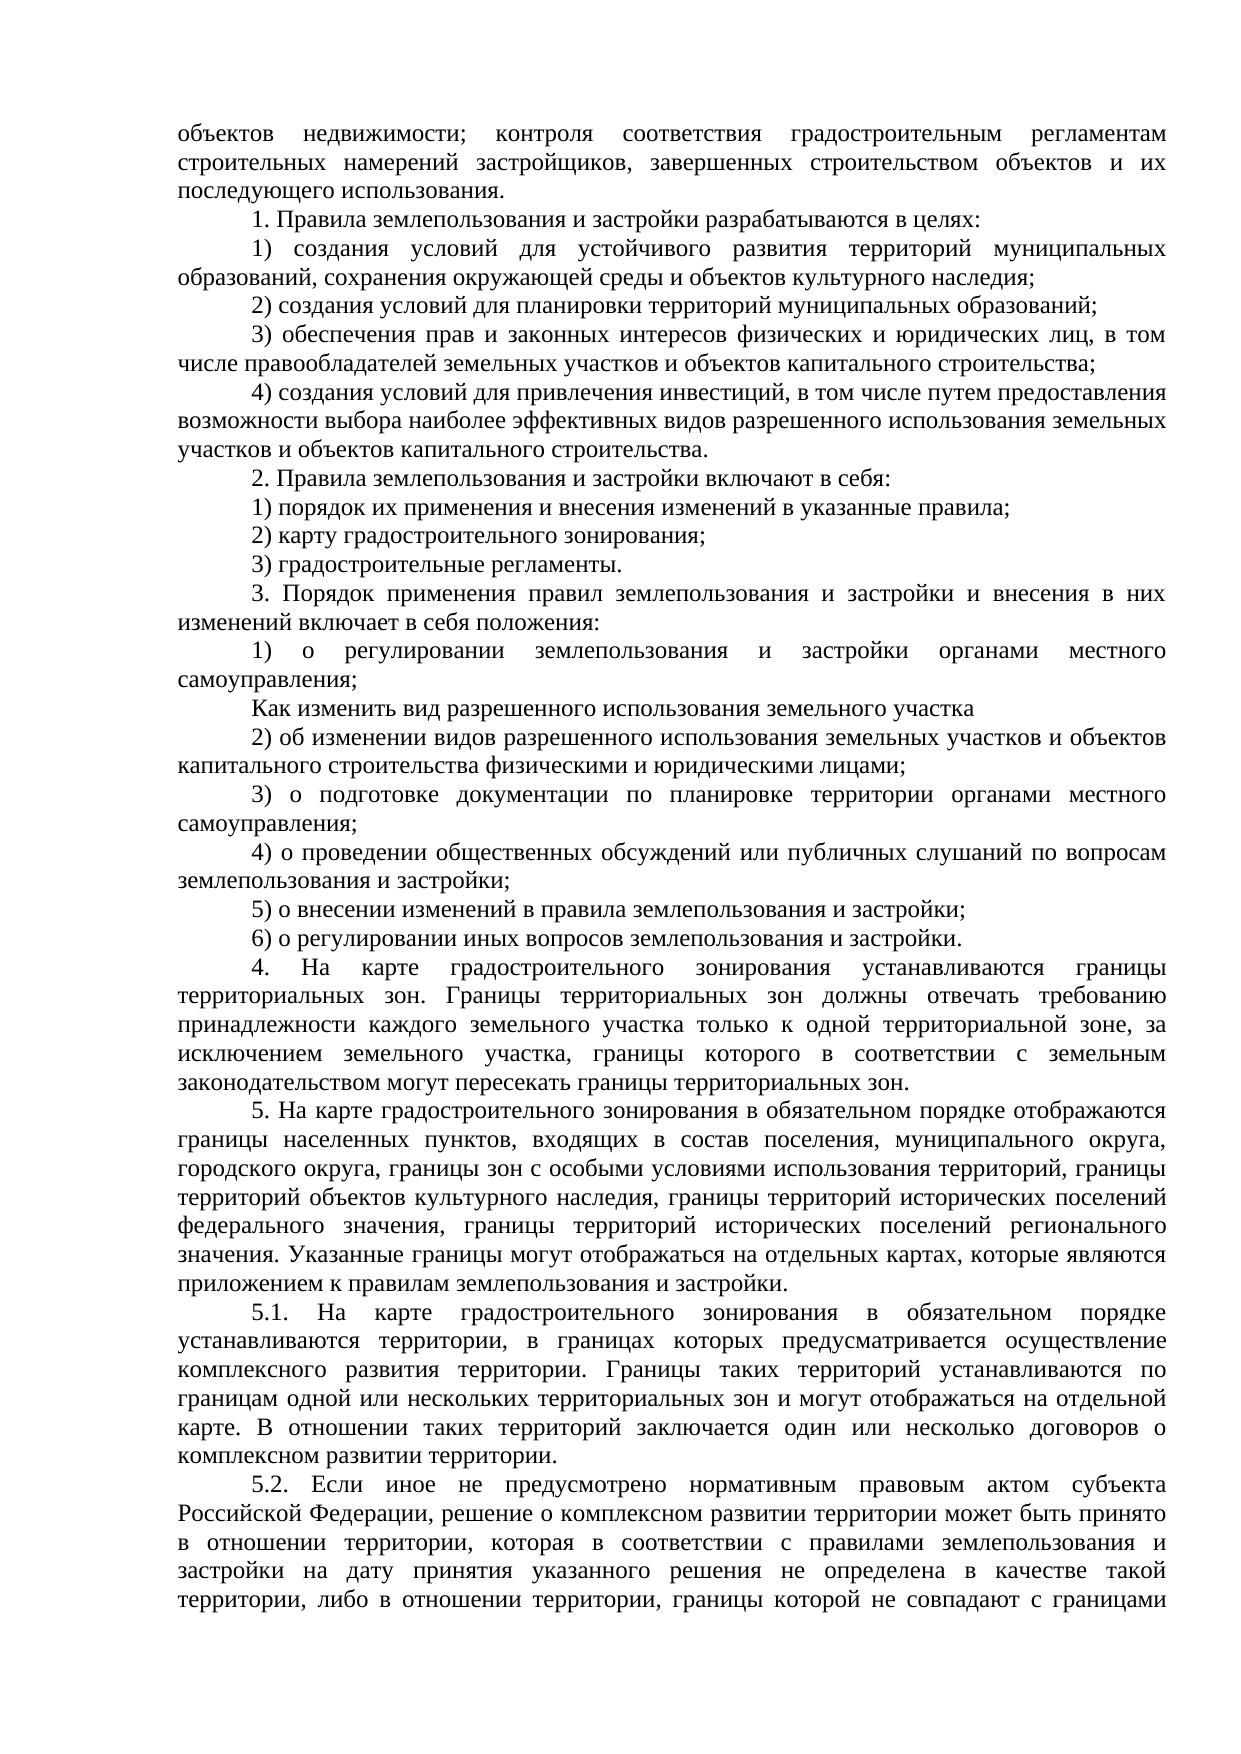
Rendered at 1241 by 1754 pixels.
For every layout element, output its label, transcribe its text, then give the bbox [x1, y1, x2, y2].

text 4) о проведении общественных обсуждений или публичных слушаний по вопросам землепользования и застройки; [177, 837, 1167, 894]
text 6) о регулировании иных вопросов землепользования и застройки. [177, 923, 1167, 952]
text 2. Правила землепользования и застройки включают в себя: [177, 463, 1167, 492]
text 1) о регулировании землепользования и застройки органами местного самоуправления; [177, 636, 1167, 693]
text 4) создания условий для привлечения инвестиций, в том числе путем предоставления возможности выбора наиболее эффективных видов разрешенного использования земельных участков и объектов капитального строительства. [177, 377, 1167, 463]
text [177, 118, 1167, 204]
text 3) о подготовке документации по планировке территории органами местного самоуправления; [177, 779, 1167, 837]
text 1) создания условий для устойчивого развития территорий муниципальных образований, сохранения окружающей среды и объектов культурного наследия; [177, 233, 1167, 291]
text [177, 1469, 1167, 1613]
text 5. На карте градостроительного зонирования в обязательном порядке отображаются границы населенных пунктов, входящих в состав поселения, муниципального округа, городского округа, границы зон с особыми условиями использования территорий, границы территорий объектов культурного наследия, границы территорий исторических поселений федерального значения, границы территорий исторических поселений регионального значения. Указанные границы могут отображаться на отдельных картах, которые являются приложением к правилам землепользования и застройки. [177, 1096, 1167, 1297]
text 5.1. На карте градостроительного зонирования в обязательном порядке устанавливаются территории, в границах которых предусматривается осуществление комплексного развития территории. Границы таких территорий устанавливаются по границам одной или нескольких территориальных зон и могут отображаться на отдельной карте. В отношении таких территорий заключается один или несколько договоров о комплексном развитии территории. [177, 1297, 1167, 1469]
text 2) об изменении видов разрешенного использования земельных участков и объектов капитального строительства физическими и юридическими лицами; [177, 722, 1167, 779]
text 2) карту градостроительного зонирования; [177, 521, 1167, 549]
text Как изменить вид разрешенного использования земельного участка [177, 693, 1167, 722]
text 3) градостроительные регламенты. [177, 549, 1167, 578]
text 5) о внесении изменений в правила землепользования и застройки; [177, 894, 1167, 923]
text 3. Порядок применения правил землепользования и застройки и внесения в них изменений включает в себя положения: [177, 578, 1167, 636]
text 4. На карте градостроительного зонирования устанавливаются границы территориальных зон. Границы территориальных зон должны отвечать требованию принадлежности каждого земельного участка только к одной территориальной зоне, за исключением земельного участка, границы которого в соответствии с земельным законодательством могут пересекать границы территориальных зон. [177, 952, 1167, 1096]
text 1) порядок их применения и внесения изменений в указанные правила; [177, 492, 1167, 521]
text 3) обеспечения прав и законных интересов физических и юридических лиц, в том числе правообладателей земельных участков и объектов капитального строительства; [177, 319, 1167, 377]
text 2) создания условий для планировки территорий муниципальных образований; [177, 291, 1167, 319]
text 1. Правила землепользования и застройки разрабатываются в целях: [177, 204, 1167, 233]
